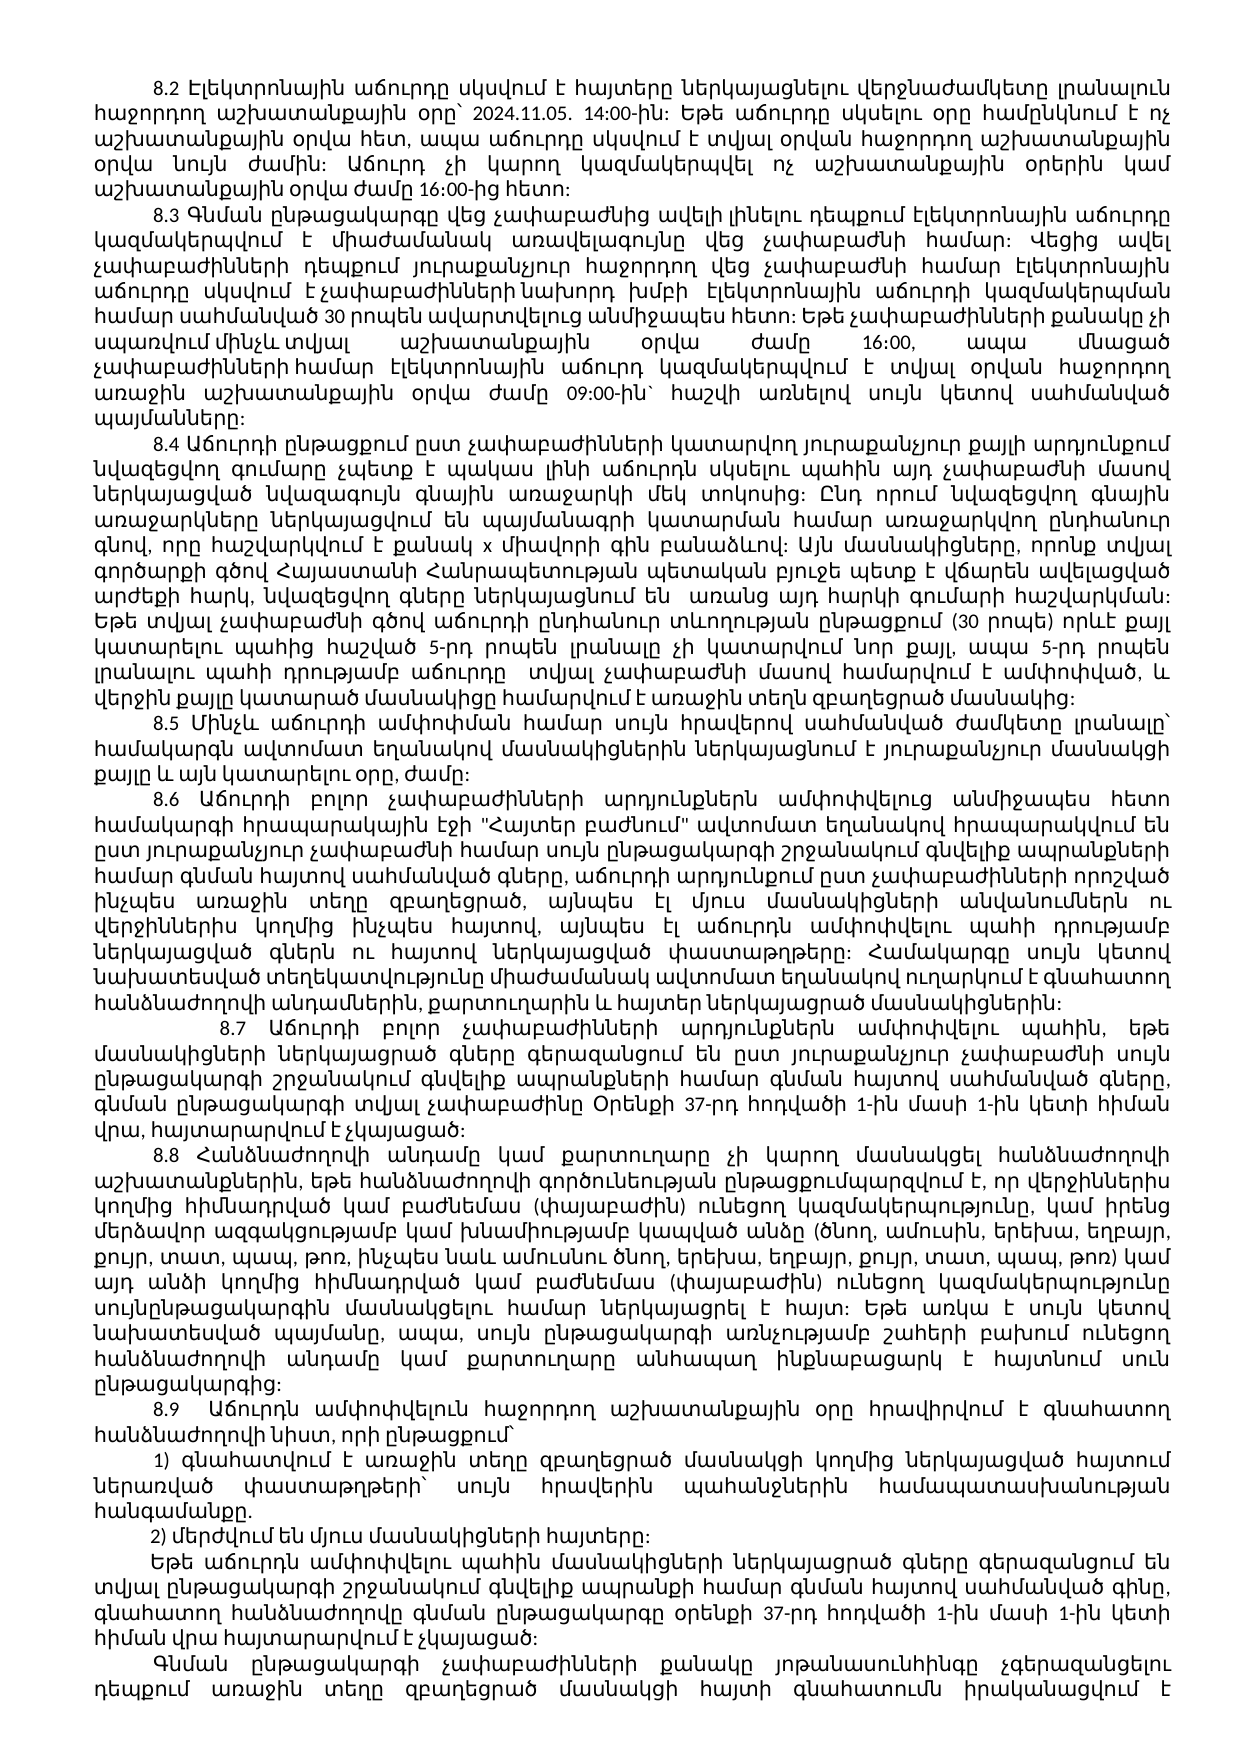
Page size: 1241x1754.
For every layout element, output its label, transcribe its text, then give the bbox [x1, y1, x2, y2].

text 8.6 Աճուրդի բոլոր չափաբաժինների արդյունքներն ամփոփվելուց անմիջապես հետո համակարգի հրապարակային էջի "Հայտեր բաժնում" ավտոմատ եղանակով հրապարակվում են ըստ յուրաքանչյուր չափաբաժնի համար սույն ընթացակարգի շրջանակում գնվելիք ապրանքների համար գնման հայտով սահմանված գները, աճուրդի արդյունքում ըստ չափաբաժինների որոշված ինչպես առաջին տեղը զբաղեցրած, այնպես էլ մյուս մասնակիցների անվանումներն ու վերջիններիս կողմից ինչպես հայտով, այնպես էլ աճուրդն ամփոփվելու պահի դրությամբ ներկայացված գներն ու հայտով ներկայացված փաստաթղթերը: Համակարգը սույն կետով նախատեսված տեղեկատվությունը միաժամանակ ավտոմատ եղանակով ուղարկում է գնահատող հանձնաժողովի անդամներին, քարտուղարին և հայտեր ներկայացրած մասնակիցներին: [94, 787, 1171, 1015]
text 8.9 Աճուրդն ամփոփվելուն հաջորդող աշխատանքային օրը հրավիրվում է գնահատող հանձնաժողովի նիստ, որի ընթացքում՝ [94, 1397, 1171, 1447]
text 8.8 Հանձնաժողովի անդամը կամ քարտուղարը չի կարող մասնակցել հանձնաժողովի աշխատանքներին, եթե հանձնաժողովի գործունեության ընթացքումպարզվում է, որ վերջիններիս կողմից հիմնադրված կամ բաժնեմաս (փայաբաժին) ունեցող կազմակերպությունը, կամ իրենց մերձավոր ազգակցությամբ կամ խնամիությամբ կապված անձը (ծնող, ամուսին, երեխա, եղբայր, քույր, տատ, պապ, թոռ, ինչպես նաև ամուսնու ծնող, երեխա, եղբայր, քույր, տատ, պապ, թոռ) կամ այդ անձի կողմից հիմնադրված կամ բաժնեմաս (փայաբաժին) ունեցող կազմակերպությունը սույնընթացակարգին մասնակցելու համար ներկայացրել է հայտ: Եթե առկա է սույն կետով նախատեսված պայմանը, ապա, սույն ընթացակարգի առնչությամբ շահերի բախում ունեցող հանձնաժողովի անդամը կամ քարտուղարը անհապաղ ինքնաբացարկ է հայտնում սուն ընթացակարգից: [94, 1142, 1171, 1397]
text 8.7 Աճուրդի բոլոր չափաբաժինների արդյունքներն ամփոփվելու պահին, եթե մասնակիցների ներկայացրած գները գերազանցում են ըստ յուրաքանչյուր չափաբաժնի սույն ընթացակարգի շրջանակում գնվելիք ապրանքների համար գնման հայտով սահմանված գները, գնման ընթացակարգի տվյալ չափաբաժինը Օրենքի 37-րդ հոդվածի 1-ին մասի 1-ին կետի հիման վրա, հայտարարվում է չկայացած: [94, 1015, 1171, 1142]
text Եթե աճուրդն ամփոփվելու պահին մասնակիցների ներկայացրած գները գերազանցում են տվյալ ընթացակարգի շրջանակում գնվելիք ապրանքի համար գնման հայտով սահմանված գինը, գնահատող հանձնաժողովը գնման ընթացակարգը օրենքի 37-րդ հոդվածի 1-ին մասի 1-ին կետի հիման վրա հայտարարվում է չկայացած: [94, 1549, 1171, 1651]
text 8.2 Էլեկտրոնային աճուրդը սկսվում է հայտերը ներկայացնելու վերջնաժամկետը լրանալուն հաջորդող աշխատանքային օրը՝ 2024.11.05. 14:00 -ին: Եթե աճուրդը սկսելու օրը համընկնում է ոչ աշխատանքային օրվա հետ, ապա աճուրդը սկսվում է տվյալ օրվան հաջորդող աշխատանքային օրվա նույն ժամին: Աճուրդ չի կարող կազմակերպվել ոչ աշխատանքային օրերին կամ աշխատանքային օրվա ժամը 16։00-ից հետո: [94, 75, 1171, 202]
text 2) մերժվում են մյուս մասնակիցների հայտերը: [94, 1524, 1171, 1549]
text 1) գնահատվում է առաջին տեղը զբաղեցրած մասնակցի կողմից ներկայացված հայտում ներառված փաստաթղթերի՝ սույն հրավերին պահանջներին համապատասխանության հանգամանքը. [94, 1447, 1171, 1524]
text 8.4 Աճուրդի ընթացքում ըստ չափաբաժինների կատարվող յուրաքանչյուր քայլի արդյունքում նվազեցվող գումարը չպետք է պակաս լինի աճուրդն սկսելու պահին այդ չափաբաժնի մասով ներկայացված նվազագույն գնային առաջարկի մեկ տոկոսից: Ընդ որում նվազեցվող գնային առաջարկները ներկայացվում են պայմանագրի կատարման համար առաջարկվող ընդհանուր գնով, որը հաշվարկվում է քանակ x միավորի գին բանաձևով: Այն մասնակիցները, որոնք տվյալ գործարքի գծով Հայաստանի Հանրապետության պետական բյուջե պետք է վճարեն ավելացված արժեքի հարկ, նվազեցվող գները ներկայացնում են առանց այդ հարկի գումարի հաշվարկման: Եթե տվյալ չափաբաժնի գծով աճուրդի ընդհանուր տևողության ընթացքում (30 րոպե) որևէ քայլ կատարելու պահից հաշված 5-րդ րոպեն լրանալը չի կատարվում նոր քայլ, ապա 5-րդ րոպեն լրանալու պահի դրությամբ աճուրդը տվյալ չափաբաժնի մասով համարվում է ամփոփված, և վերջին քայլը կատարած մասնակիցը համարվում է առաջին տեղն զբաղեցրած մասնակից: [94, 431, 1171, 710]
text 8.3 Գնման ընթացակարգը վեց չափաբաժնից ավելի լինելու դեպքում էլեկտրոնային աճուրդը կազմակերպվում է միաժամանակ առավելագույնը վեց չափաբաժնի համար: Վեցից ավել չափաբաժինների դեպքում յուրաքանչյուր հաջորդող վեց չափաբաժնի համար էլեկտրոնային աճուրդը սկսվում է չափաբաժինների նախորդ խմբի էլեկտրոնային աճուրդի կազմակերպման համար սահմանված 30 րոպեն ավարտվելուց անմիջապես հետո: Եթե չափաբաժինների քանակը չի սպառվում մինչև տվյալ աշխատանքային օրվա ժամը 16։00, ապա մնացած չափաբաժինների համար էլեկտրոնային աճուրդ կազմակերպվում է տվյալ օրվան հաջորդող առաջին աշխատանքային օրվա ժամը 09:00-ին` հաշվի առնելով սույն կետով սահմանված պայմանները: [94, 202, 1171, 431]
text 8.5 Մինչև աճուրդի ամփոփման համար սույն հրավերով սահմանված ժամկետը լրանալը՝ համակարգն ավտոմատ եղանակով մասնակիցներին ներկայացնում է յուրաքանչյուր մասնակցի քայլը և այն կատարելու օրը, ժամը: [94, 710, 1171, 787]
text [94, 1651, 1171, 1702]
